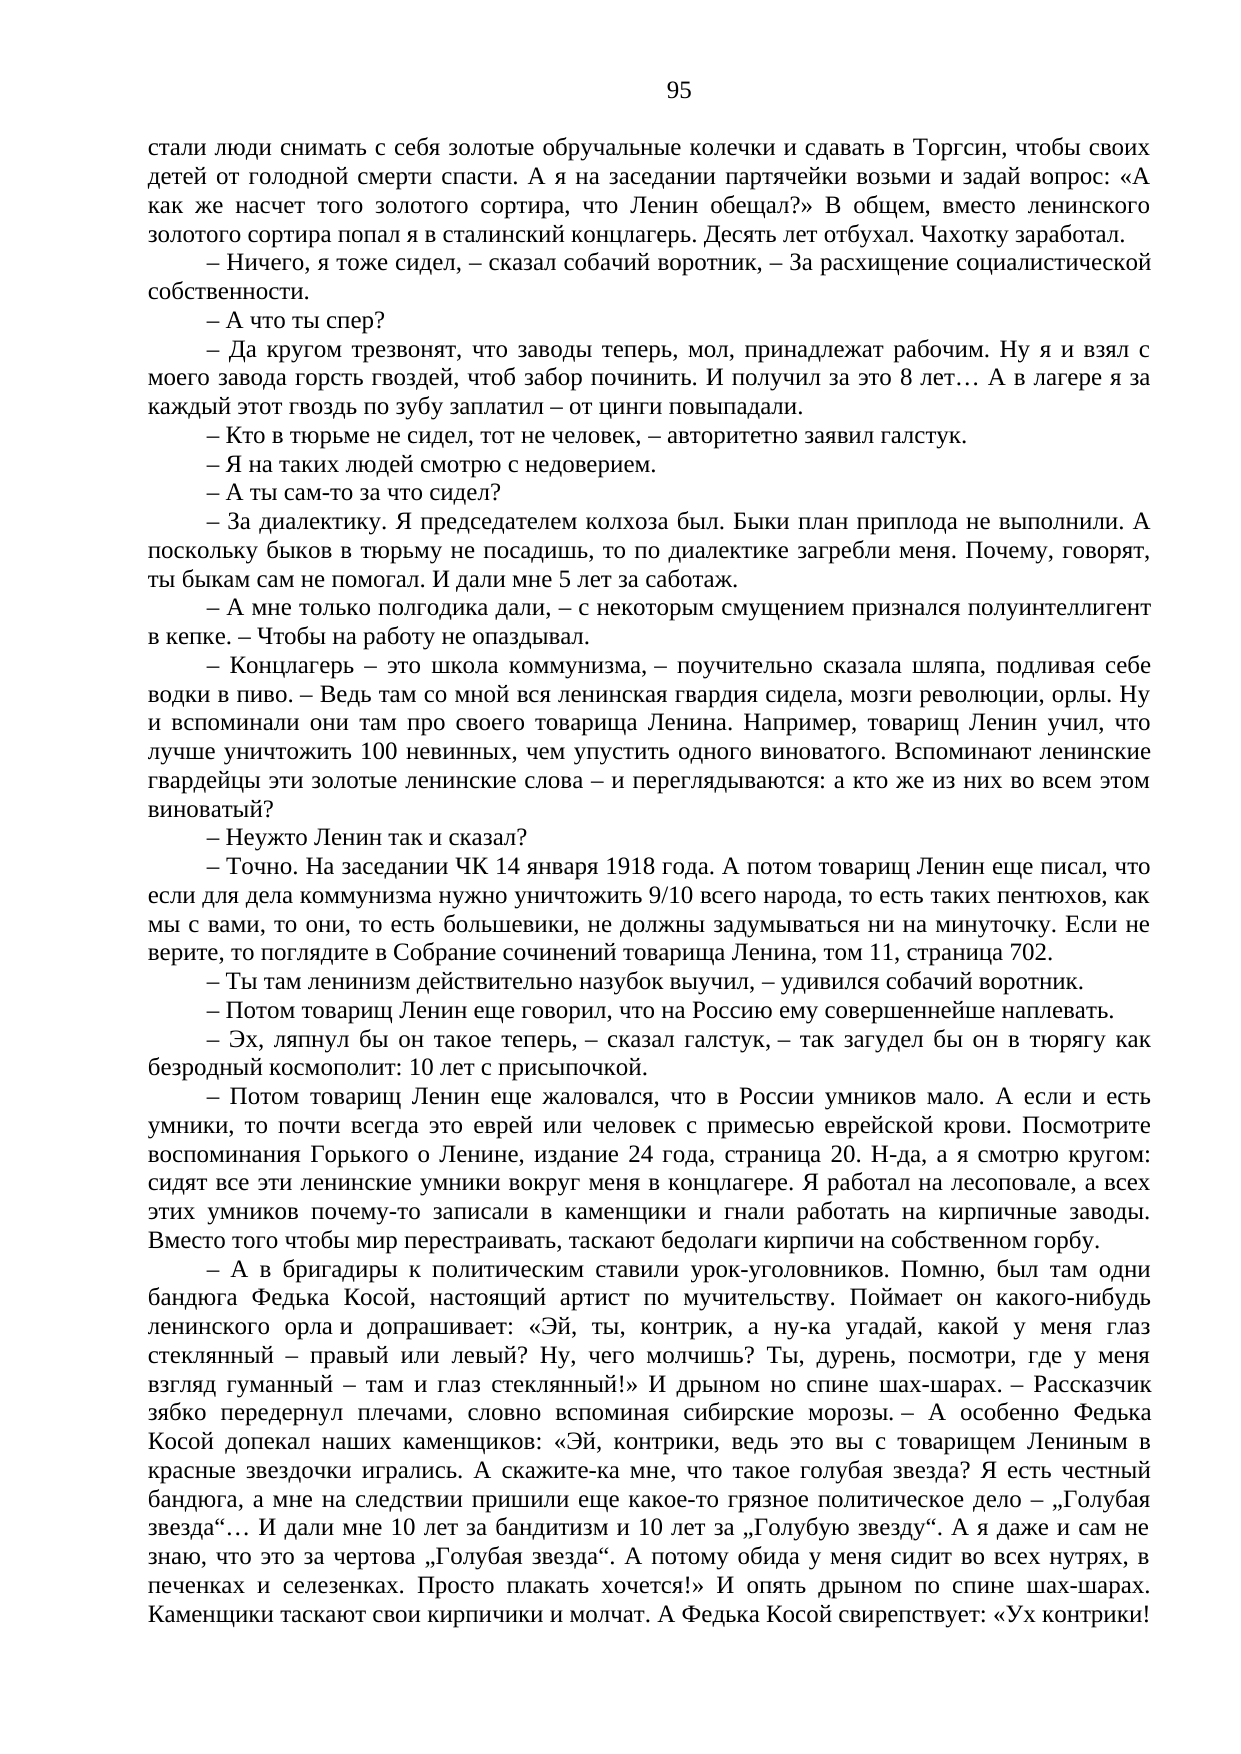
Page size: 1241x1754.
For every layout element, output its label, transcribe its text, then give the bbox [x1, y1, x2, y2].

text – Я на таких людей смотрю с недоверием. [148, 449, 1152, 477]
text – Концлагерь – это школа коммунизма, – поучительно сказала шляпа, подливая себе водки в пиво. – Ведь там со мной вся ленинская гвардия сидела, мозги революции, орлы. Ну и вспоминали они там про своего товарища Ленина. Например, товарищ Ленин учил, что лучше уничтожить 100 невинных, чем упустить одного виноватого. Вспоминают ленинские гвардейцы эти золотые ленинские слова – и переглядываются: а кто же из них во всем этом виноватый? [148, 650, 1152, 822]
text – Эх, ляпнул бы он такое теперь, – сказал галстук, – так загудел бы он в тюрягу как безродный космополит: 10 лет с присыпочкой. [148, 1024, 1152, 1081]
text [148, 132, 1152, 247]
text – Да кругом трезвонят, что заводы теперь, мол, принадлежат рабочим. Ну я и взял с моего завода горсть гвоздей, чтоб забор починить. И получил за это 8 лет… А в лагере я за каждый этот гвоздь по зубу заплатил – от цинги повыпадали. [148, 334, 1152, 420]
text – Кто в тюрьме не сидел, тот не человек, – авторитетно заявил галстук. [148, 420, 1152, 449]
text – Неужто Ленин так и сказал? [148, 822, 1152, 851]
text – А ты сам-то за что сидел? [148, 477, 1152, 506]
text – Ничего, я тоже сидел, – сказал собачий воротник, – За расхищение социалистической собственности. [148, 247, 1152, 305]
text – Ты там ленинизм действительно назубок выучил, – удивился собачий воротник. [148, 966, 1152, 995]
text – Потом товарищ Ленин еще жаловался, что в России умников мало. А если и есть умники, то почти всегда это еврей или человек с примесью еврейской крови. Посмотрите воспоминания Горького о Ленине, издание 24 года, страница 20. Н-да, а я смотрю кругом: сидят все эти ленинские умники вокруг меня в концлагере. Я работал на лесоповале, а всех этих умников почему-то записали в каменщики и гнали работать на кирпичные заводы. Вместо того чтобы мир перестраивать, таскают бедолаги кирпичи на собственном горбу. [148, 1081, 1152, 1254]
text – А что ты спер? [148, 305, 1152, 334]
text – А мне только полгодика дали, – с некоторым смущением признался полуинтеллигент в кепке. – Чтобы на работу не опаздывал. [148, 592, 1152, 650]
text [148, 1254, 1152, 1627]
text – Точно. На заседании ЧК 14 января 1918 года. А потом товарищ Ленин еще писал, что если для дела коммунизма нужно уничтожить 9/10 всего народа, то есть таких пентюхов, как мы с вами, то они, то есть большевики, не должны задумываться ни на минуточку. Если не верите, то поглядите в Собрание сочинений товарища Ленина, том 11, страница 702. [148, 851, 1152, 966]
text – За диалектику. Я председателем колхоза был. Быки план приплода не выполнили. А поскольку быков в тюрьму не посадишь, то по диалектике загребли меня. Почему, говорят, ты быкам сам не помогал. И дали мне 5 лет за саботаж. [148, 506, 1152, 592]
text – Потом товарищ Ленин еще говорил, что на Россию ему совершеннейше наплевать. [148, 995, 1152, 1024]
